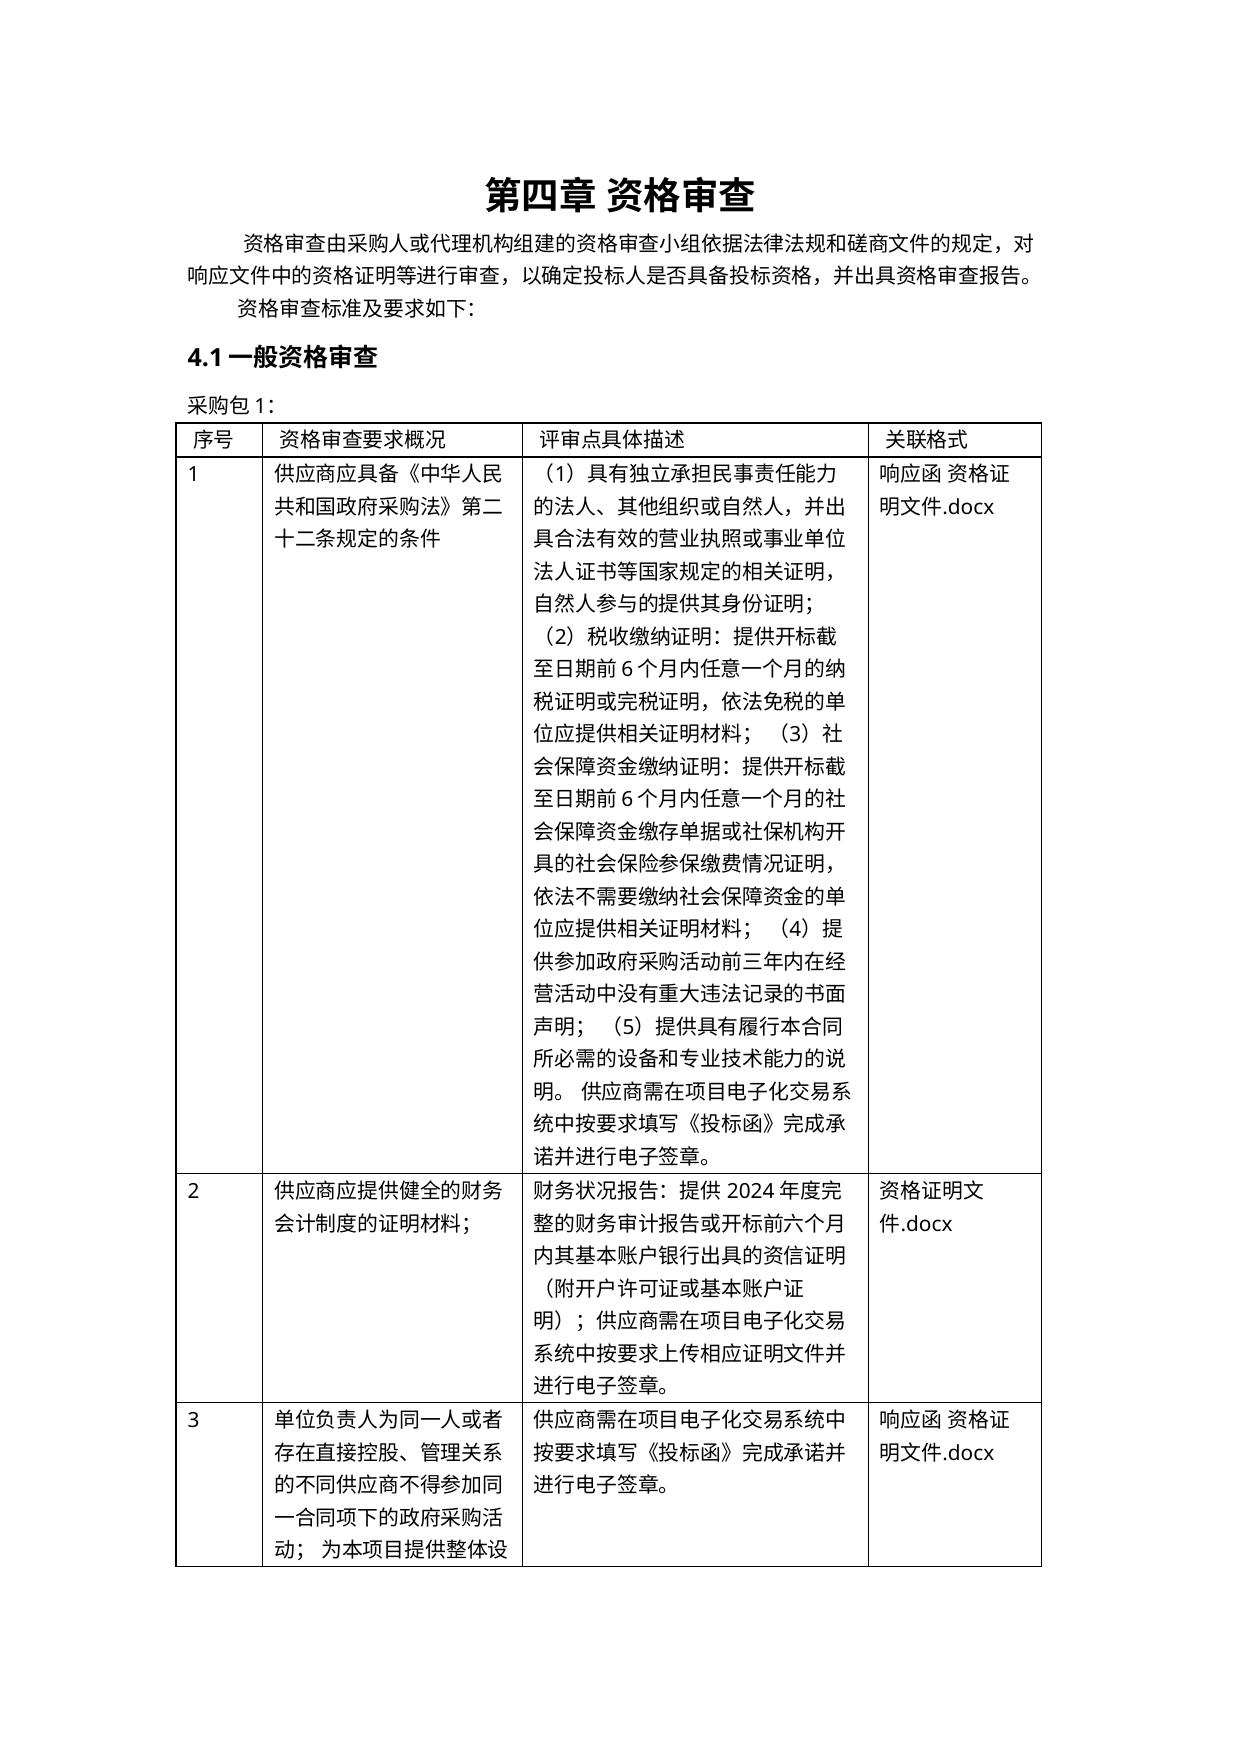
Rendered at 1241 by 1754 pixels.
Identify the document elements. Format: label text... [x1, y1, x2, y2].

table_cell 资格证明文件.docx [869, 1174, 1041, 1402]
text 第四章 资格审查 [187, 162, 1053, 227]
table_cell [523, 1403, 868, 1566]
text 资格审查标准及要求如下： [187, 292, 1053, 324]
table_header 关联格式 [869, 424, 1041, 456]
text 4.1一般资格审查 [187, 324, 1053, 389]
table_cell （1）具有独立承担民事责任能力的法人、其他组织或自然人，并出具合法有效的营业执照或事业单位法人证书等国家规定的相关证明，自然人参与的提供其身份证明； （2）税收缴纳证明：提供开标截至日期前6个月内任意一个月的纳税证明或完税证明，依法免税的单位应提供相关证明材料； （3）社会保障资金缴纳证明：提供开标截至日期前6个月内任意一个月的社会保障资金缴存单据或社保机构开具的社会保险参保缴费情况证明，依法不需要缴纳社会保障资金的单位应提供相关证明材料； （4）提供参加政府采购活动前三年内在经营活动中没有重大违法记录的书面声明； （5）提供具有履行本合同所必需的设备和专业技术能力的说明。 供应商需在项目电子化交易系统中按要求填写《投标函》完成承诺并进行电子签章。 [523, 458, 868, 1173]
table_cell 供应商应具备《中华人民共和国政府采购法》第二十二条规定的条件 [263, 458, 522, 1173]
table_cell 财务状况报告：提供 2024 年度完整的财务审计报告或开标前六个月内其基本账户银行出具的资信证明（附开户许可证或基本账户证明）；供应商需在项目电子化交易系统中按要求上传相应证明文件并进行电子签章。 [523, 1174, 868, 1402]
text 采购包1： [187, 389, 1053, 422]
table_cell 响应函 资格证明文件.docx [869, 1403, 1041, 1566]
table_cell 1 [177, 458, 262, 1173]
table_header 序号 [177, 424, 262, 456]
table_header 评审点具体描述 [523, 424, 868, 456]
table_cell 供应商应提供健全的财务会计制度的证明材料； [263, 1174, 522, 1402]
table_header 资格审查要求概况 [263, 424, 522, 456]
table_cell 2 [177, 1174, 262, 1402]
text 资格审查由采购人或代理机构组建的资格审查小组依据法律法规和磋商文件的规定，对响应文件中的资格证明等进行审查，以确定投标人是否具备投标资格，并出具资格审查报告。 [187, 227, 1053, 292]
table_cell 3 [177, 1403, 262, 1566]
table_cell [263, 1403, 522, 1566]
table_cell 响应函 资格证明文件.docx [869, 458, 1041, 1173]
